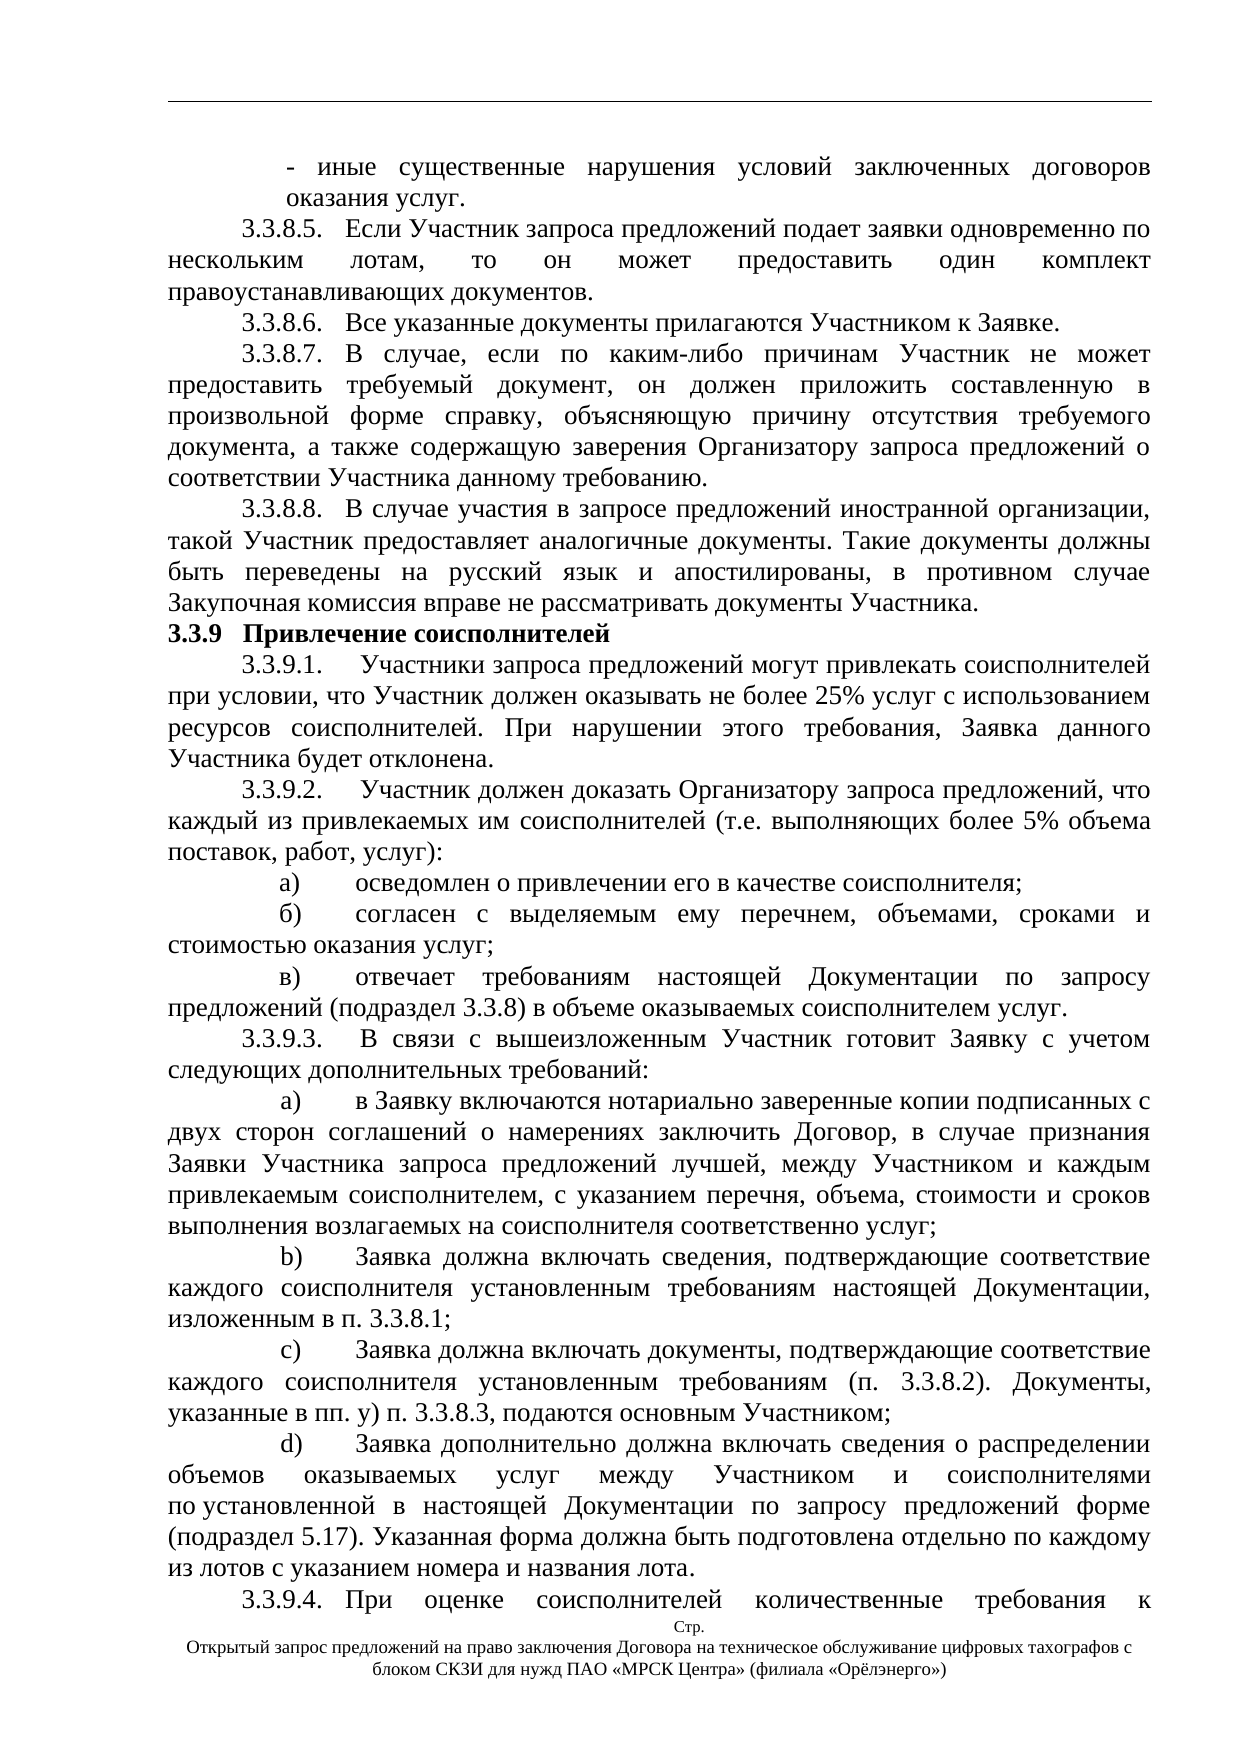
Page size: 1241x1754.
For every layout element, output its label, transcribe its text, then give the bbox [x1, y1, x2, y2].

list Заявка должна включать документы, подтверждающие соответствие каждого соисполнителя установленным требованиям (п. 3.3.8.2). Документы, указанные в пп. у) п. 3.3.8.3, подаются основным Участником; [168, 1333, 1152, 1427]
list согласен с выделяемым ему перечнем, объемами, сроками и стоимостью оказания услуг; [168, 897, 1152, 960]
list в Заявку включаются нотариально заверенные копии подписанных с двух сторон соглашений о намерениях заключить Договор, в случае признания Заявки Участника запроса предложений лучшей, между Участником и каждым привлекаемым соисполнителем, с указанием перечня, объема, стоимости и сроков выполнения возлагаемых на соисполнителя соответственно услуг; [168, 1084, 1152, 1240]
list осведомлен о привлечении его в качестве соисполнителя; [168, 866, 1152, 897]
list Если Участник запроса предложений подает заявки одновременно по нескольким лотам, то он может предоставить один комплект правоустанавливающих документов. [168, 212, 1152, 306]
list - иные существенные нарушения условий заключенных договоров оказания услуг. [286, 150, 1152, 212]
list Участник должен доказать Организатору запроса предложений, что каждый из привлекаемых им соисполнителей (т.е. выполняющих более 5% объема поставок, работ, услуг): [168, 773, 1152, 866]
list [168, 1583, 1152, 1614]
list В связи с вышеизложенным Участник готовит Заявку с учетом следующих дополнительных требований: [168, 1022, 1152, 1084]
list В случае участия в запросе предложений иностранной организации, такой Участник предоставляет аналогичные документы. Такие документы должны быть переведены на русский язык и апостилированы, в противном случае Закупочная комиссия вправе не рассматривать документы Участника. [168, 493, 1152, 617]
list Все указанные документы прилагаются Участником к Заявке. [168, 306, 1152, 337]
list Заявка дополнительно должна включать сведения о распределении объемов оказываемых услуг между Участником и соисполнителями по установленной в настоящей Документации по запросу предложений форме (подраздел 5.17). Указанная форма должна быть подготовлена отдельно по каждому из лотов с указанием номера и названия лота. [168, 1427, 1152, 1583]
list Заявка должна включать сведения, подтверждающие соответствие каждого соисполнителя установленным требованиям настоящей Документации, изложенным в п. 3.3.8.1; [168, 1240, 1152, 1333]
list В случае, если по каким-либо причинам Участник не может предоставить требуемый документ, он должен приложить составленную в произвольной форме справку, объясняющую причину отсутствия требуемого документа, а также содержащую заверения Организатору запроса предложений о соответствии Участника данному требованию. [168, 337, 1152, 493]
list отвечает требованиям настоящей Документации по запросу предложений (подраздел 3.3.8) в объеме оказываемых соисполнителем услуг. [168, 960, 1152, 1022]
list Участники запроса предложений могут привлекать соисполнителей при условии, что Участник должен оказывать не более 25% услуг c использованием ресурсов соисполнителей. При нарушении этого требования, Заявка данного Участника будет отклонена. [168, 648, 1152, 773]
subtitle Привлечение соисполнителей [168, 617, 1152, 648]
